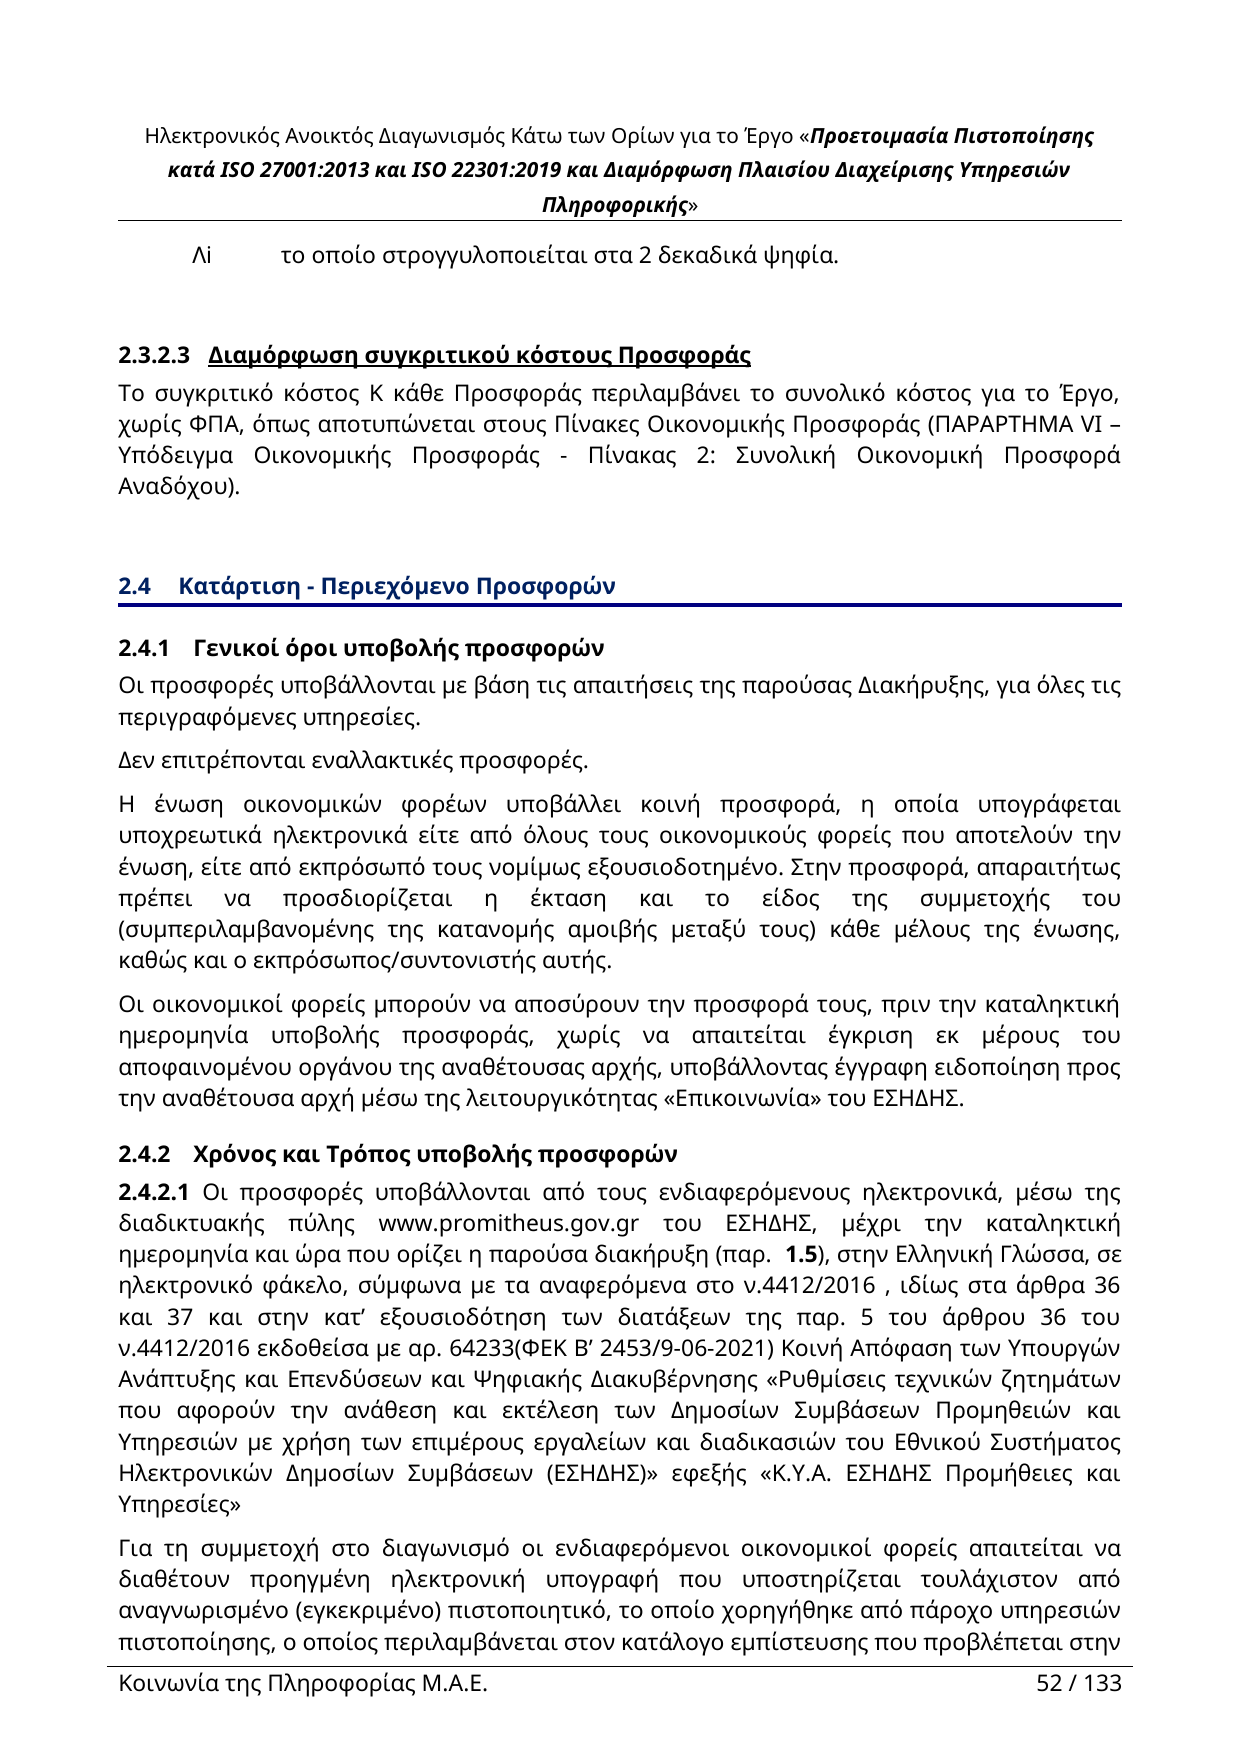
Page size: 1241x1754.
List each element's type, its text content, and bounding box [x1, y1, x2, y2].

text Οι οικονομικοί φορείς μπορούν να αποσύρουν την προσφορά τους, πριν την καταληκτική ημερομηνία υποβολής προσφοράς, χωρίς να απαιτείται έγκριση εκ μέρους του αποφαινομένου οργάνου της αναθέτουσας αρχής, υποβάλλοντας έγγραφη ειδοποίηση προς την αναθέτουσα αρχή μέσω της λειτουργικότητας «Επικοινωνία» του ΕΣΗΔΗΣ. [118, 988, 1122, 1113]
text Η ένωση οικονομικών φορέων υποβάλλει κοινή προσφορά, η οποία υπογράφεται υποχρεωτικά ηλεκτρονικά είτε από όλους τους οικονομικούς φορείς που αποτελούν την ένωση, είτε από εκπρόσωπό τους νομίμως εξουσιοδοτημένο. Στην προσφορά, απαραιτήτως πρέπει να προσδιορίζεται η έκταση και το είδος της συμμετοχής του (συμπεριλαμβανομένης της κατανομής αμοιβής μεταξύ τους) κάθε μέλους της ένωσης, καθώς και ο εκπρόσωπος/συντονιστής αυτής. [118, 788, 1122, 975]
text 2.4.2.1 Οι προσφορές υποβάλλονται από τους ενδιαφερόμενους ηλεκτρονικά, μέσω της διαδικτυακής πύλης www.promitheus.gov.gr του ΕΣΗΔΗΣ, μέχρι την καταληκτική ημερομηνία και ώρα που ορίζει η παρούσα διακήρυξη (παρ. 1.5), στην Ελληνική Γλώσσα, σε ηλεκτρονικό φάκελο, σύμφωνα με τα αναφερόμενα στο ν.4412/2016 , ιδίως στα άρθρα 36 και 37 και στην κατ’ εξουσιοδότηση των διατάξεων της παρ. 5 του άρθρου 36 του ν.4412/2016 εκδοθείσα με αρ. 64233(ΦΕΚ Β’ 2453/9-06-2021) Κοινή Απόφαση των Υπουργών Ανάπτυξης και Επενδύσεων και Ψηφιακής Διακυβέρνησης «Ρυθμίσεις τεχνικών ζητημάτων που αφορούν την ανάθεση και εκτέλεση των Δημοσίων Συμβάσεων Προμηθειών και Υπηρεσιών με χρήση των επιμέρους εργαλείων και διαδικασιών του Εθνικού Συστήματος Ηλεκτρονικών Δημοσίων Συμβάσεων (ΕΣΗΔΗΣ)» εφεξής «Κ.Υ.Α. ΕΣΗΔΗΣ Προμήθειες και Υπηρεσίες» [118, 1175, 1122, 1519]
text Δεν επιτρέπονται εναλλακτικές προσφορές. [118, 744, 1122, 775]
text Λi το οποίο στρογγυλοποιείται στα 2 δεκαδικά ψηφία. [192, 239, 1122, 270]
subtitle Γενικοί όροι υποβολής προσφορών [118, 632, 1122, 663]
subtitle Χρόνος και Τρόπος υποβολής προσφορών [118, 1138, 1122, 1169]
text Οι προσφορές υποβάλλονται με βάση τις απαιτήσεις της παρούσας Διακήρυξης, για όλες τις περιγραφόμενες υπηρεσίες. [118, 669, 1122, 732]
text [118, 1532, 1122, 1657]
text Το συγκριτικό κόστος Κ κάθε Προσφοράς περιλαμβάνει το συνολικό κόστος για το Έργο, χωρίς ΦΠΑ, όπως αποτυπώνεται στους Πίνακες Οικονομικής Προσφοράς (ΠΑΡΑΡΤΗΜΑ VI – Υπόδειγμα Οικονομικής Προσφοράς - Πίνακας 2: Συνολική Οικονομική Προσφορά Αναδόχου). [118, 376, 1122, 501]
subtitle Διαμόρφωση συγκριτικού κόστους Προσφοράς [118, 339, 1122, 370]
subtitle Κατάρτιση - Περιεχόμενο Προσφορών [118, 570, 1122, 603]
